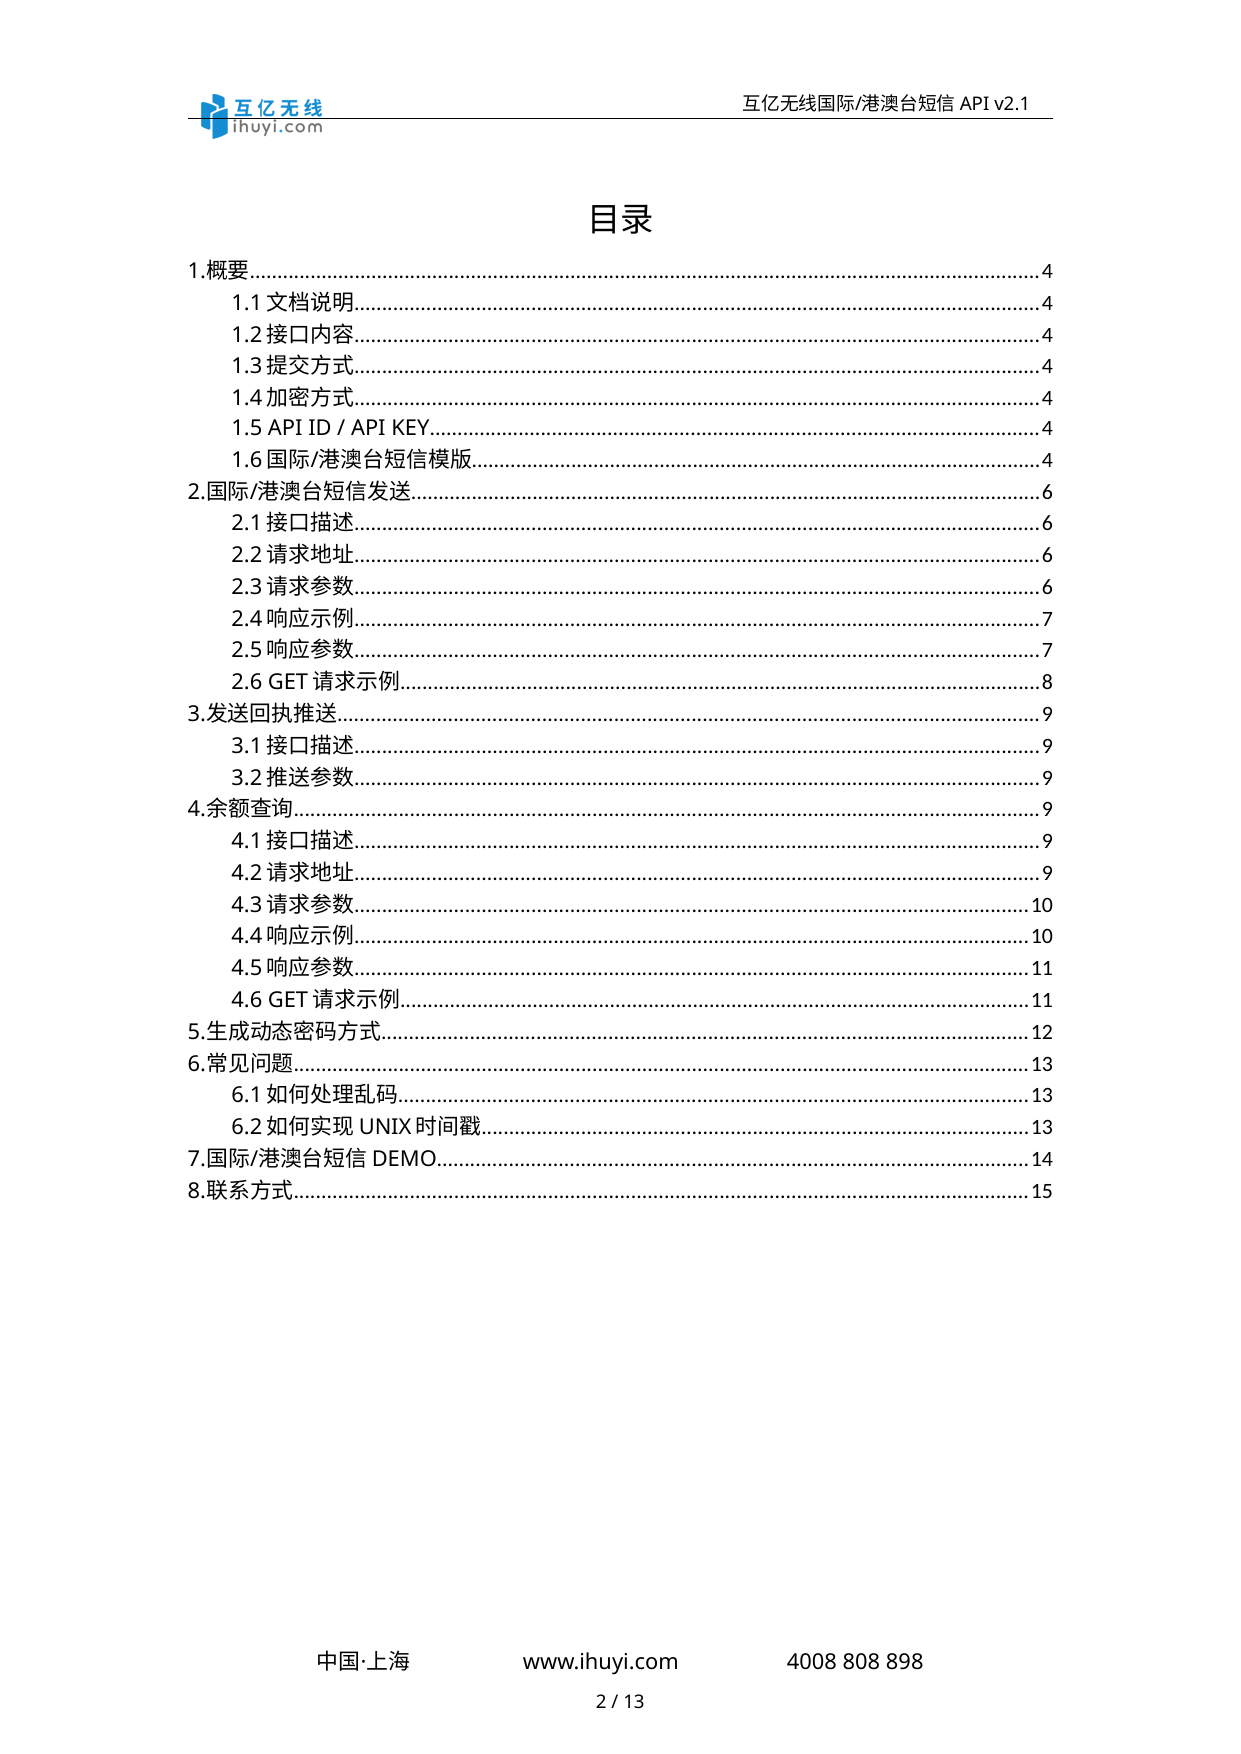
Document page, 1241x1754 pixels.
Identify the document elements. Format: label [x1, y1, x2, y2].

picture [196, 86, 327, 118]
picture [196, 119, 327, 141]
